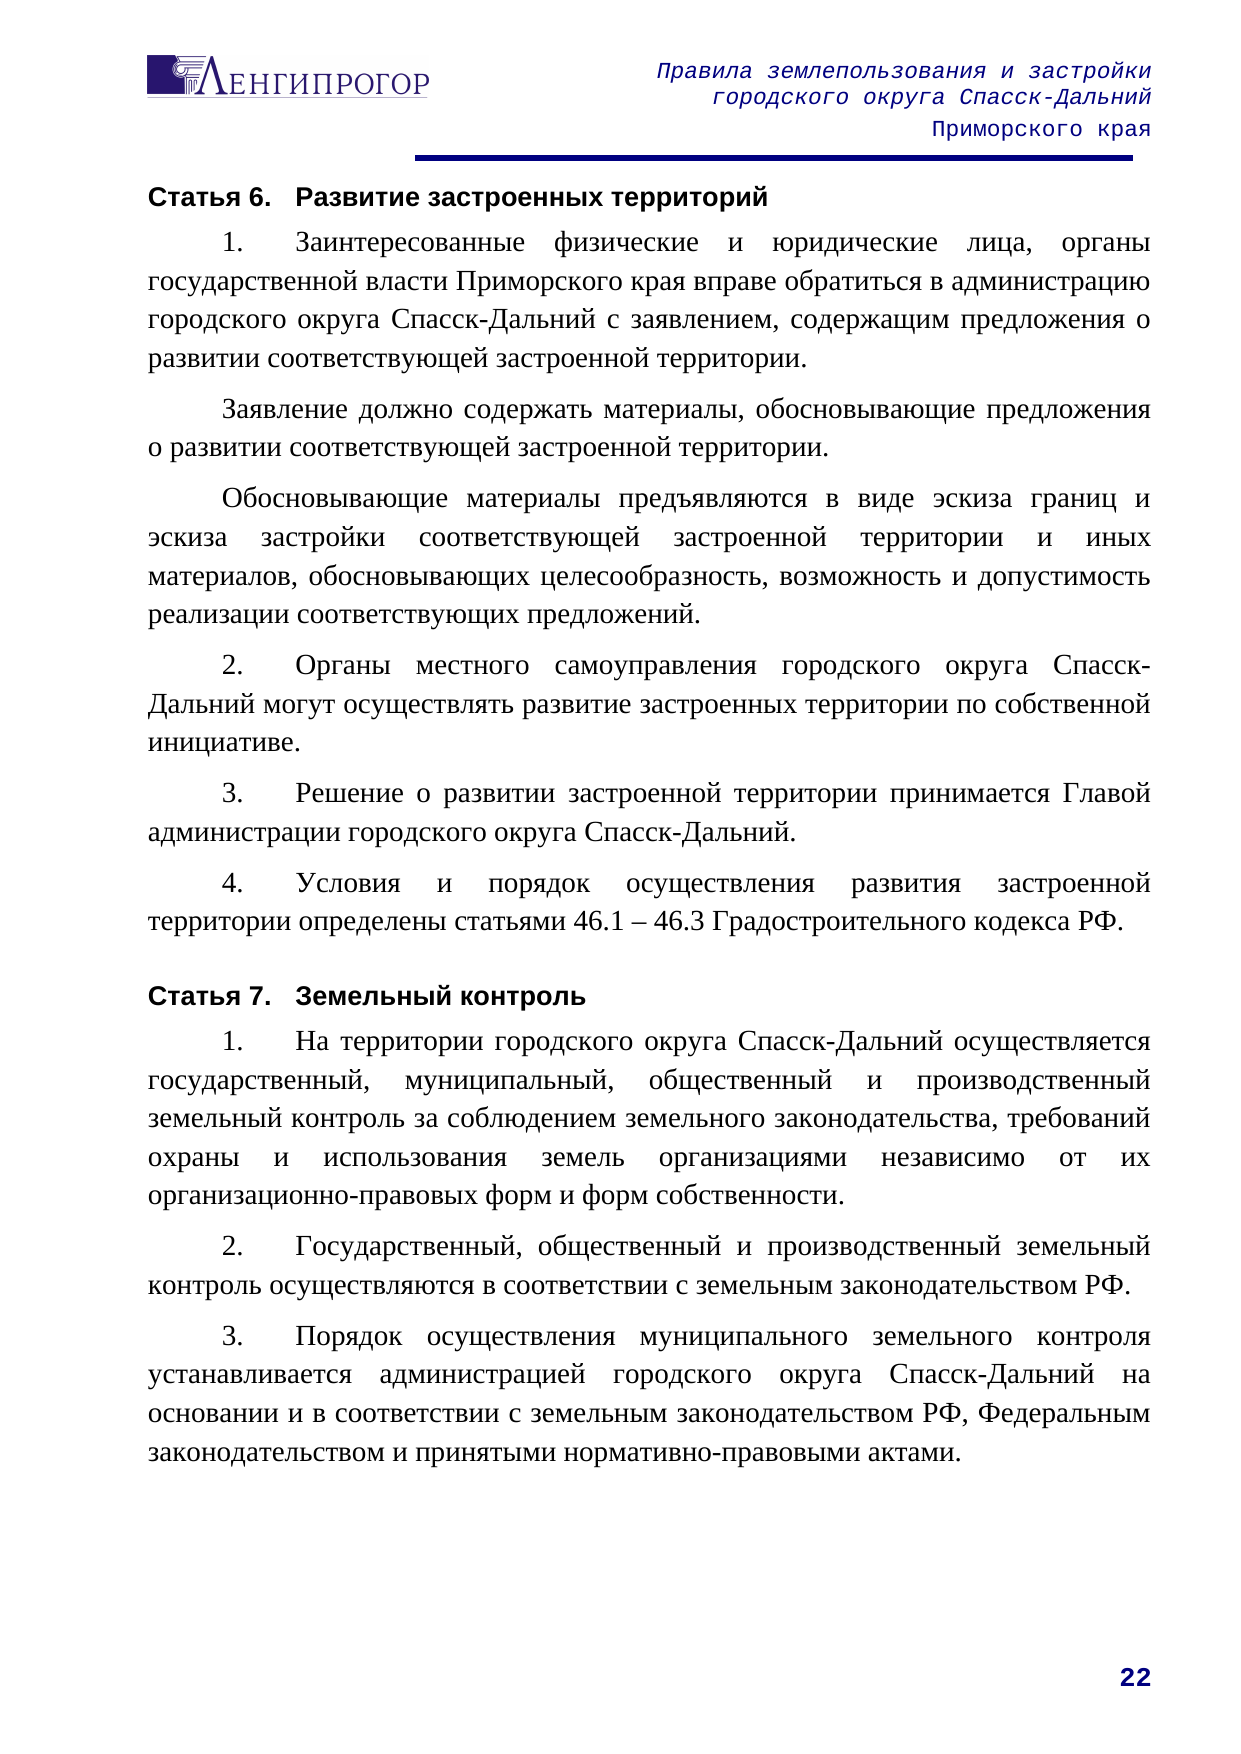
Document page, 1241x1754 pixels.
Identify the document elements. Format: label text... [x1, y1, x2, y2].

subtitle Земельный контроль [148, 979, 1152, 1011]
picture [147, 55, 429, 98]
text Заявление должно содержать материалы, обосновывающие предложения о развитии соответствующей застроенной территории. [148, 391, 1152, 463]
text Обосновывающие материалы предъявляются в виде эскиза границ и эскиза застройки соответствующей застроенной территории и иных материалов, обосновывающих целесообразность, возможность и допустимость реализации соответствующих предложений. [148, 481, 1152, 630]
text 2. Органы местного самоуправления городского округа Спасск-Дальний могут осуществлять развитие застроенных территории по собственной инициативе. [148, 647, 1152, 758]
text 4. Условия и порядок осуществления развития застроенной территории определены статьями 46.1 – 46.3 Градостроительного кодекса РФ. [148, 865, 1152, 937]
text 2. Государственный, общественный и производственный земельный контроль осуществляются в соответствии с земельным законодательством РФ. [148, 1228, 1152, 1301]
text 1. Заинтересованные физические и юридические лица, органы государственной власти Приморского края вправе обратиться в администрацию городского округа Спасск-Дальний с заявлением, содержащим предложения о развитии соответствующей застроенной территории. [148, 224, 1152, 373]
text 1. На территории городского округа Спасск-Дальний осуществляется государственный, муниципальный, общественный и производственный земельный контроль за соблюдением земельного законодательства, требований охраны и использования земель организациями независимо от их организационно-правовых форм и форм собственности. [148, 1023, 1152, 1211]
text 3. Решение о развитии застроенной территории принимается Главой администрации городского округа Спасск-Дальний. [148, 775, 1152, 847]
text 3. Порядок осуществления муниципального земельного контроля устанавливается администрацией городского округа Спасск-Дальний на основании и в соответствии с земельным законодательством РФ, Федеральным законодательством и принятыми нормативно-правовыми актами. [148, 1318, 1152, 1467]
subtitle Развитие застроенных территорий [148, 181, 1152, 212]
